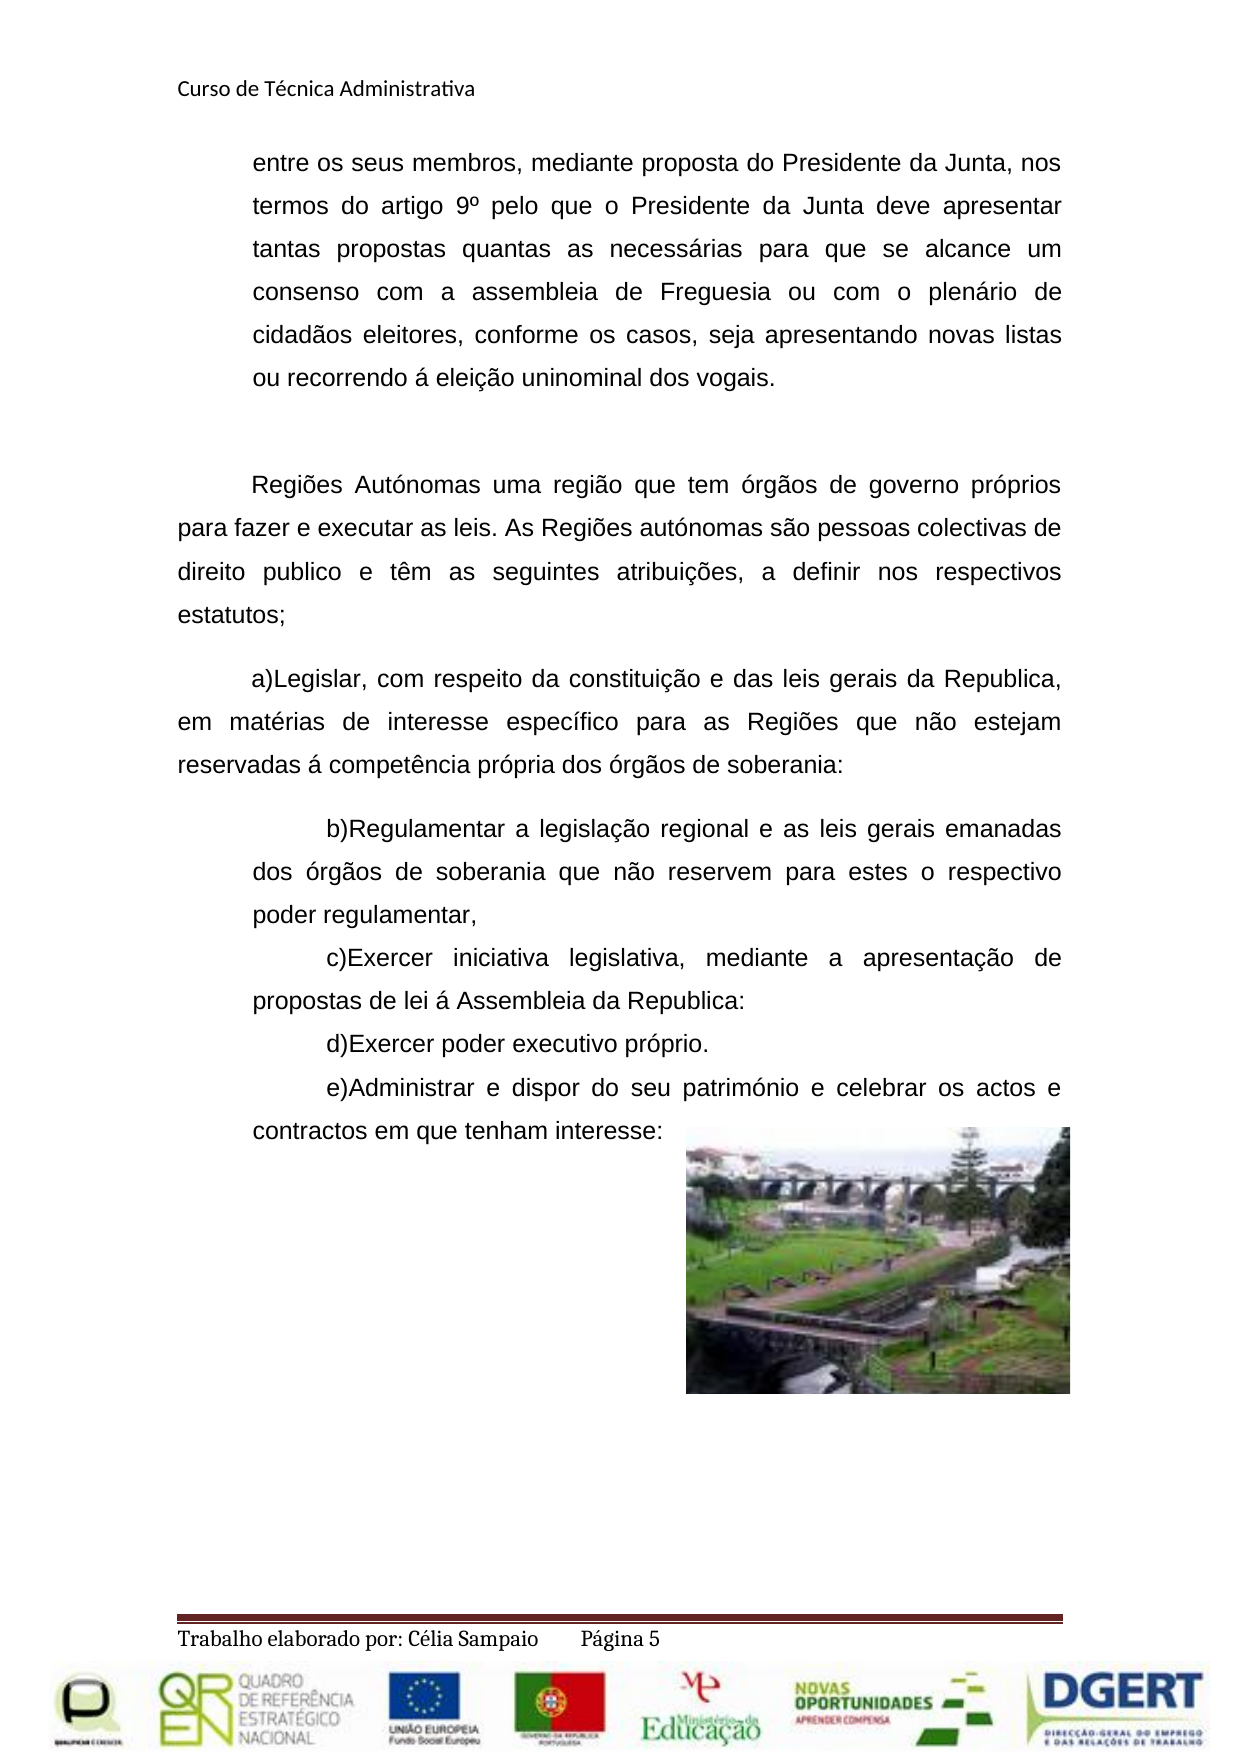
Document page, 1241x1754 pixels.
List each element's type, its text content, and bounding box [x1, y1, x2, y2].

list c)Exercer iniciativa legislativa, mediante a apresentação de propostas de lei á Assembleia da Republica: [252, 943, 1063, 1015]
list b)Regulamentar a legislação regional e as leis gerais emanadas dos órgãos de soberania que não reservem para estes o respectivo poder regulamentar, [252, 814, 1063, 929]
text Regiões Autónomas uma região que tem órgãos de governo próprios para fazer e executar as leis. As Regiões autónomas são pessoas colectivas de direito publico e têm as seguintes atribuições, a definir nos respectivos estatutos; [177, 470, 1063, 628]
picture [48, 1661, 1210, 1753]
picture [686, 1127, 1071, 1394]
list e)Administrar e dispor do seu património e celebrar os actos e contractos em que tenham interesse: [252, 1073, 1063, 1144]
list d)Exercer poder executivo próprio. [252, 1029, 1063, 1058]
text a)Legislar, com respeito da constituição e das leis gerais da Republica, em matérias de interesse específico para as Regiões que não estejam reservadas á competência própria dos órgãos de soberania: [177, 664, 1063, 779]
